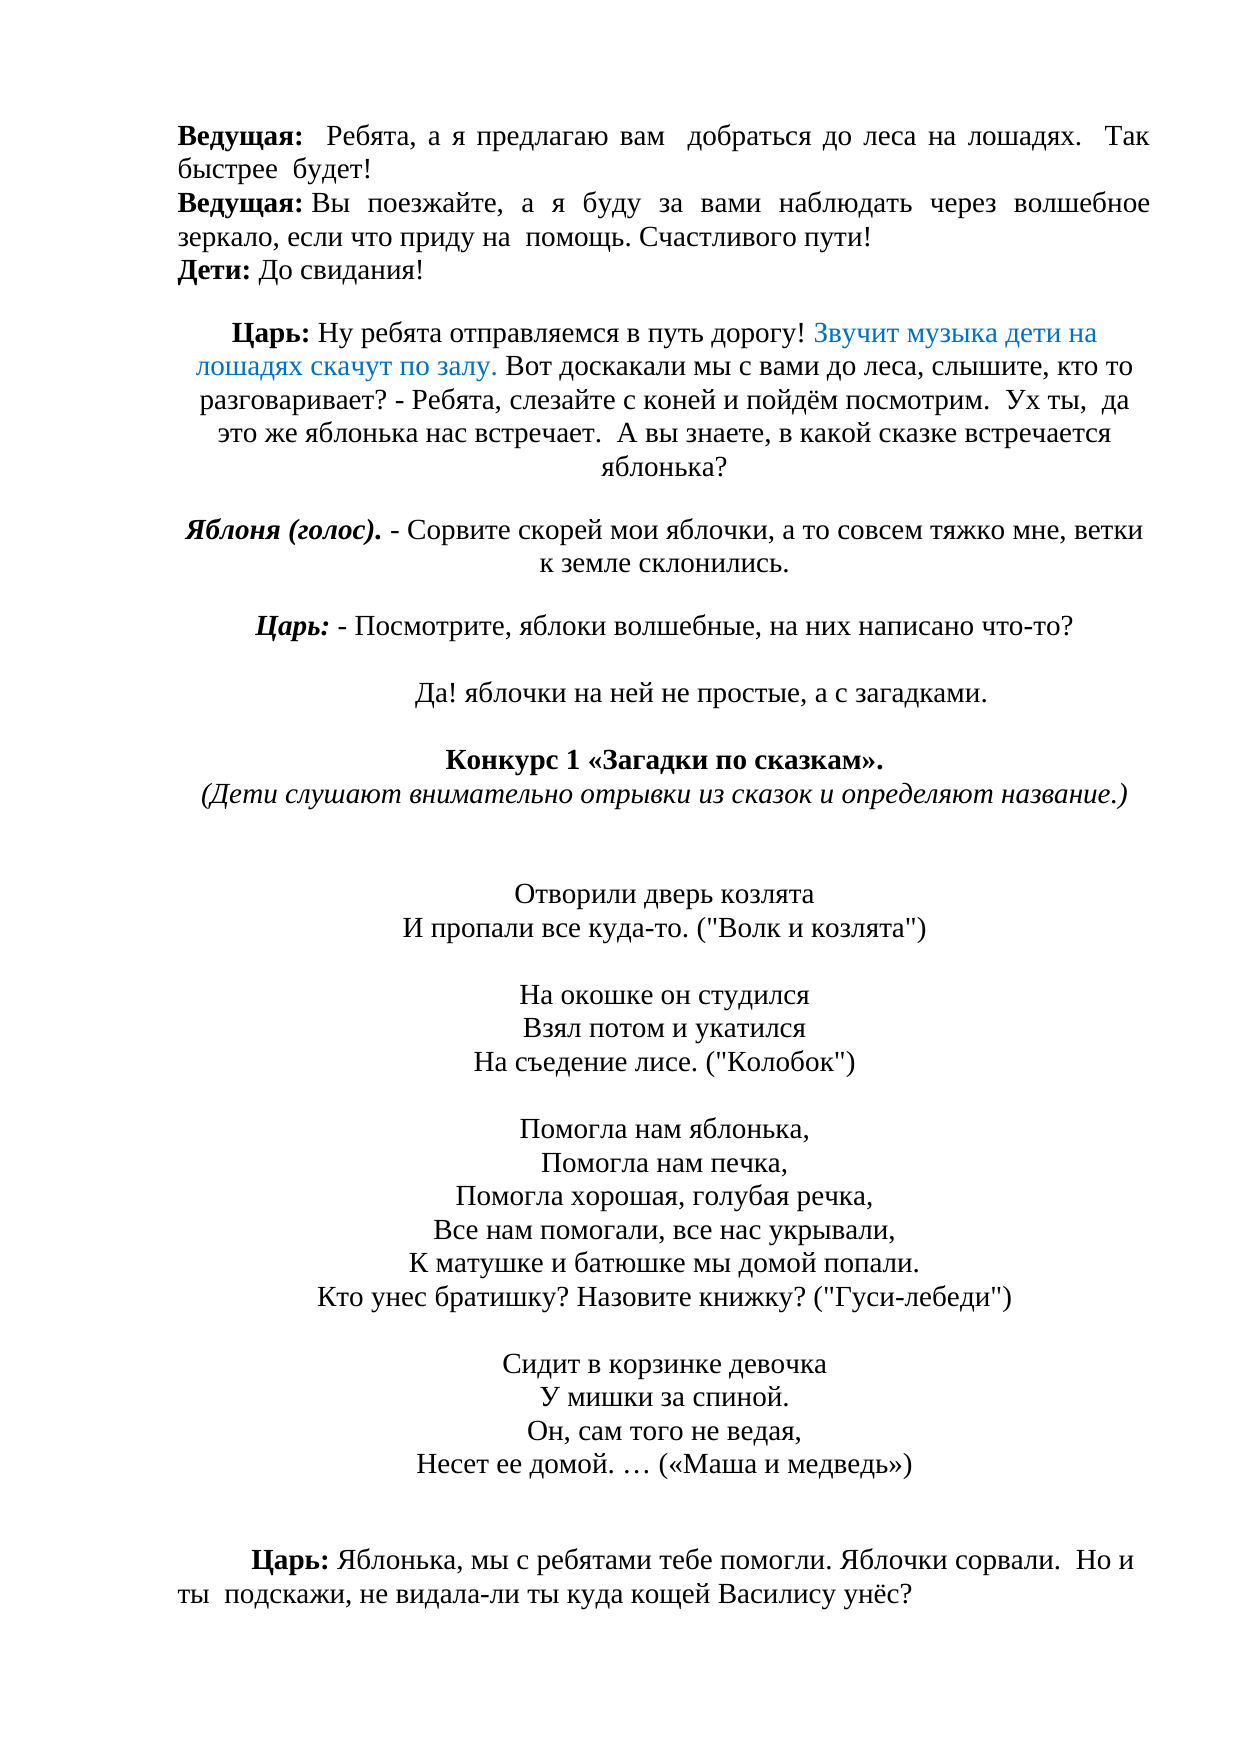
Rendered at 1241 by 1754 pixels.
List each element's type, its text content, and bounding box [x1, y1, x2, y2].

text Дети: До свидания! [177, 252, 1152, 286]
text Ведущая: Вы поезжайте, а я буду за вами наблюдать через волшебное зеркало, если что приду на помощь. Счастливого пути! [177, 185, 1152, 252]
text Яблоня (голос). - Сорвите скорей мои яблочки, а то совсем тяжко мне, ветки к земле склонились. [177, 512, 1152, 579]
text Царь: Ну ребята отправляемся в путь дорогу! Звучит музыка дети на лошадях скачут по залу. Вот доскакали мы с вами до леса, слышите, кто то разговаривает? - Ребята, слезайте с коней и пойдём посмотрим. Ух ты, да это же яблонька нас встречает. А вы знаете, в какой сказке встречается яблонька? [177, 315, 1152, 483]
text Ведущая: Ребята, а я предлагаю вам добраться до леса на лошадях. Так быстрее будет! [177, 118, 1152, 185]
text Царь: Яблонька, мы с ребятами тебе помогли. Яблочки сорвали. Но и ты подскажи, не видала-ли ты куда кощей Василису унёс? [177, 1542, 1152, 1609]
text Да! яблочки на ней не простые, а с загадками. [177, 675, 1152, 709]
text Царь: - Посмотрите, яблоки волшебные, на них написано что-то? [177, 608, 1152, 642]
text Конкурс 1 «Загадки по сказкам». (Дети слушают внимательно отрывки из сказок и определяют название.) Отворили дверь козлята И пропали все куда-то. ("Волк и козлята") На окошке он студился Взял потом и укатился На съедение лисе. ("Колобок") Помогла нам яблонька, Помогла нам печка, Помогла хорошая, голубая речка, Все нам помогали, все нас укрывали, К матушке и батюшке мы домой попали. Кто унес братишку? Назовите книжку? ("Гуси-лебеди") Сидит в корзинке девочка У мишки за спиной. Он, сам того не ведая, Несет ее домой. … («Маша и медведь») [177, 709, 1152, 1542]
